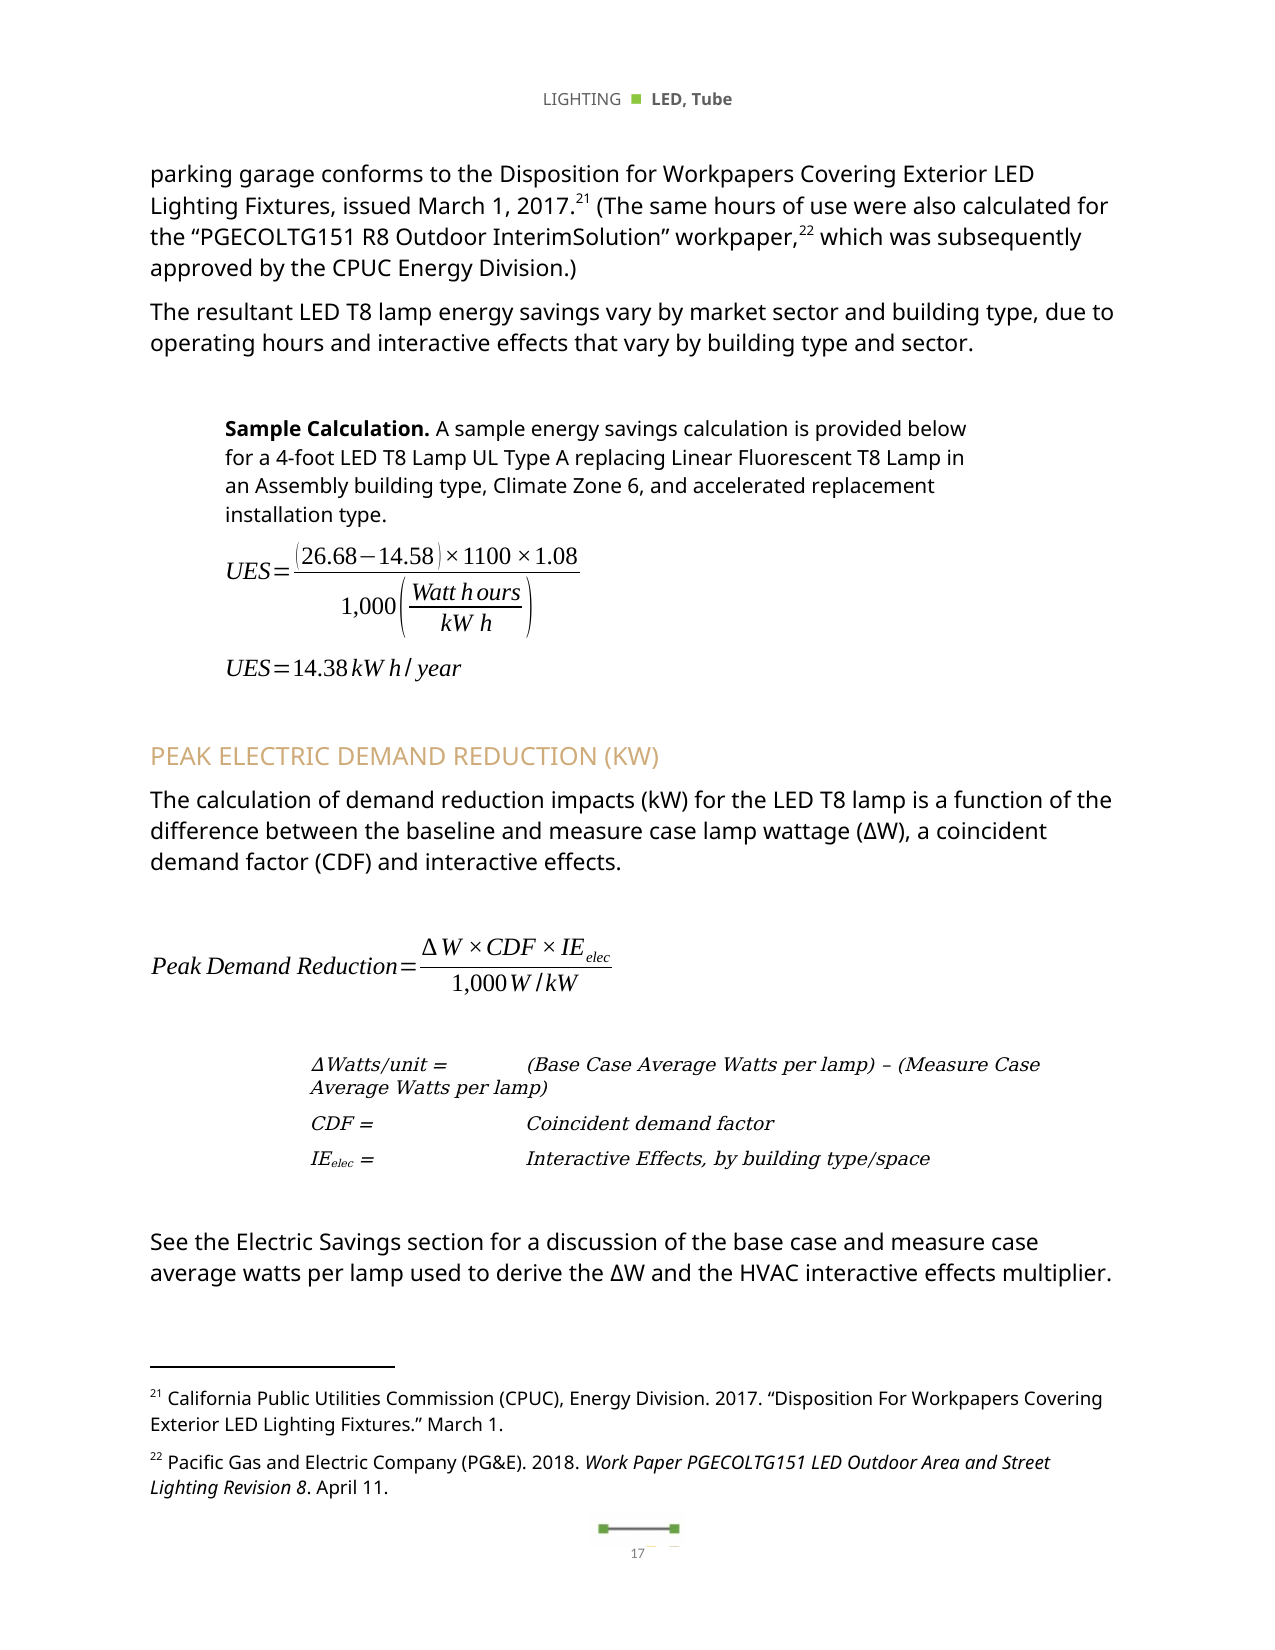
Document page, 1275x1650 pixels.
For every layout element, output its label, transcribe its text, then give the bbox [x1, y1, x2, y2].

subtitle Peak Electric Demand Reduction (kW) [150, 740, 1125, 771]
text Sample Calculation. A sample energy savings calculation is provided below for a 4-foot LED T8 Lamp UL Type A replacing Linear Fluorescent T8 Lamp in an Assembly building type, Climate Zone 6, and accelerated replacement installation type. [225, 414, 975, 528]
text The resultant LED T8 lamp energy savings vary by market sector and building type, due to operating hours and interactive effects that vary by building type and sector. [150, 296, 1125, 358]
text The calculation of demand reduction impacts (kW) for the LED T8 lamp is a function of the difference between the baseline and measure case lamp wattage (ΔW), a coincident demand factor (CDF) and interactive effects. [150, 784, 1125, 878]
text ∆Watts/unit = (Base Case Average Watts per lamp) – (Measure Case Average Watts per lamp) [309, 1053, 1125, 1099]
text CDF = Coincident demand factor [309, 1111, 1125, 1134]
text IEelec = Interactive Effects, by building type/space [309, 1147, 1125, 1169]
picture [589, 1512, 684, 1547]
text See the Electric Savings section for a discussion of the base case and measure case average watts per lamp used to derive the ΔW and the HVAC interactive effects multiplier. [150, 1226, 1125, 1288]
